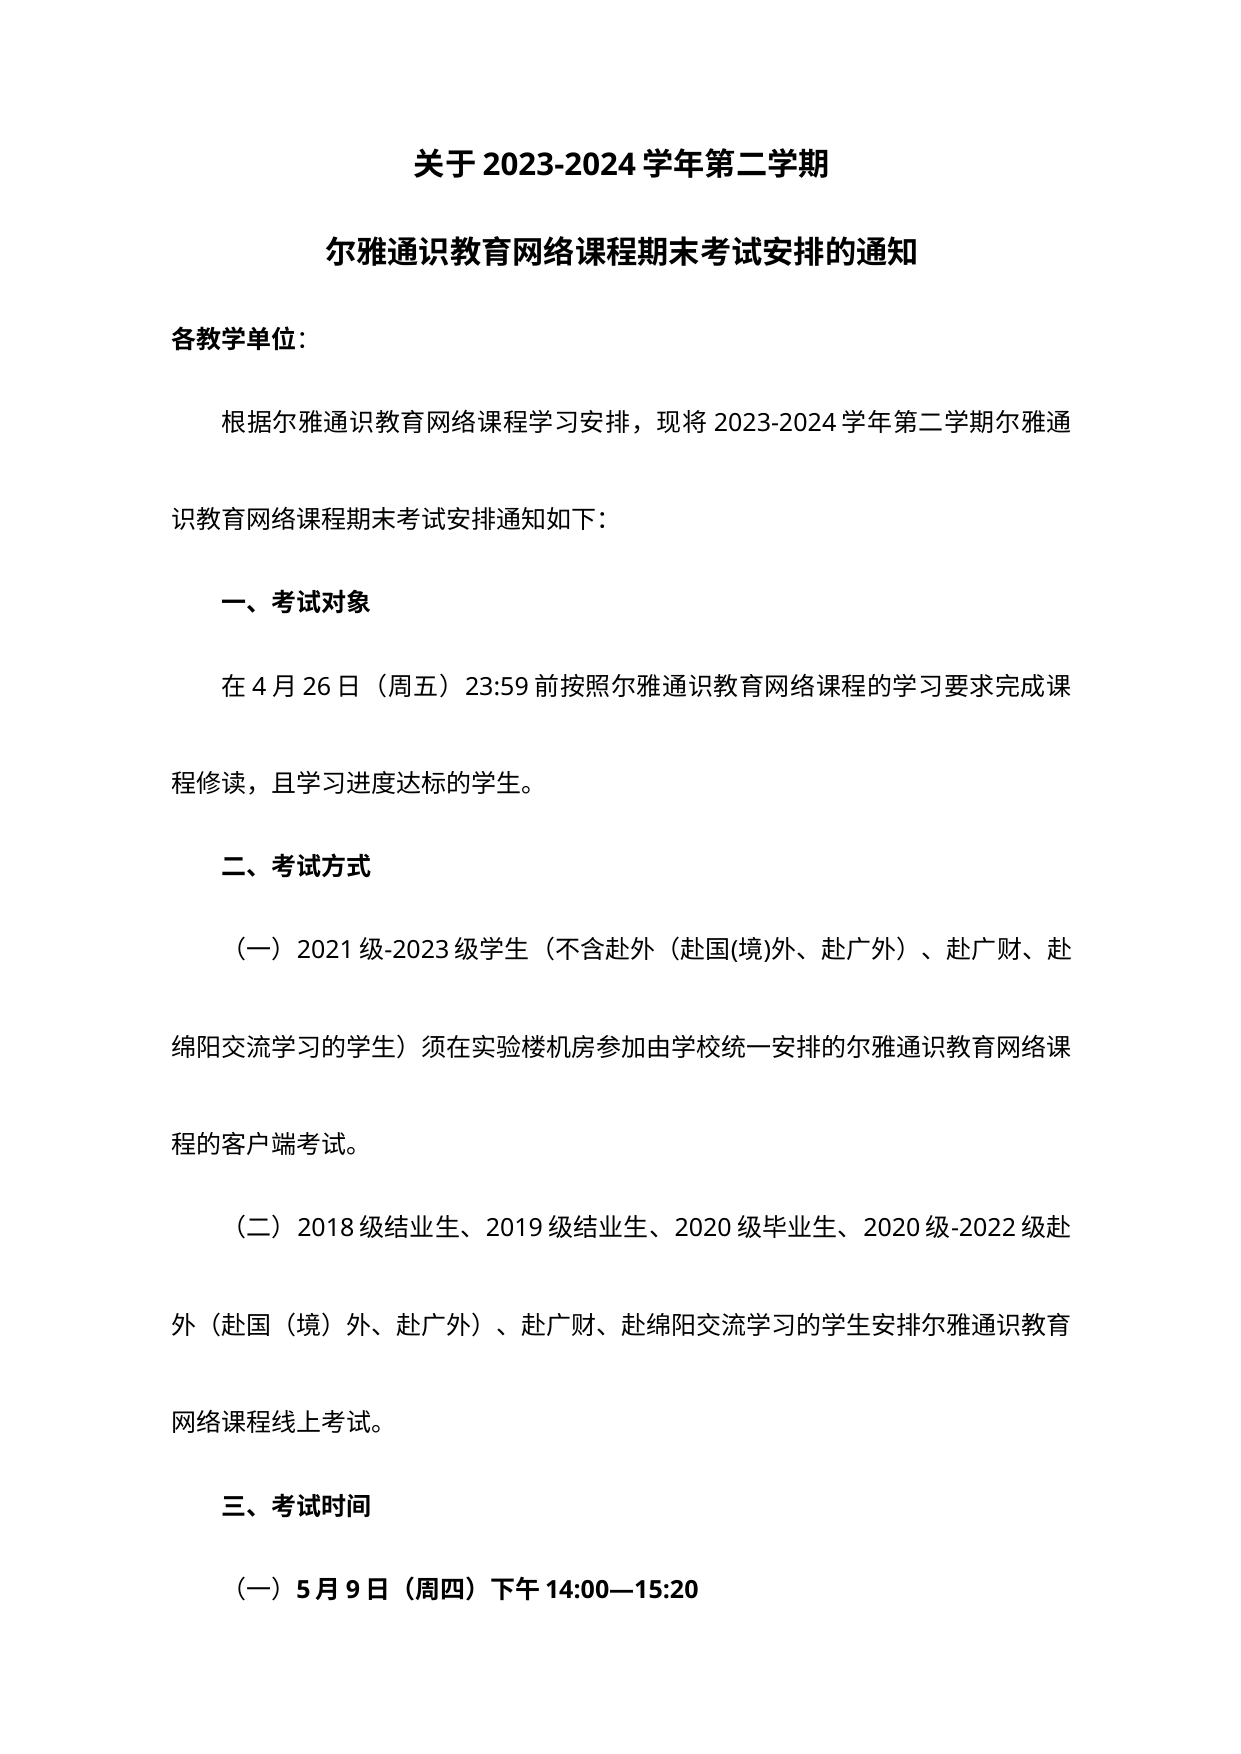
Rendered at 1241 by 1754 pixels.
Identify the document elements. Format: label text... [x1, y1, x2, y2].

text 三、考试时间 [171, 1472, 1072, 1537]
text （一）5月9日（周四）下午14:00—15:20 [171, 1555, 1072, 1620]
text 二、考试方式 [171, 832, 1072, 897]
text 关于2023-2024学年第二学期 [171, 129, 1072, 194]
text 一、考试对象 [171, 568, 1072, 633]
text 在4月26日（周五）23:59前按照尔雅通识教育网络课程的学习要求完成课程修读，且学习进度达标的学生。 [171, 652, 1072, 814]
text 各教学单位： [171, 305, 1072, 370]
text 根据尔雅通识教育网络课程学习安排，现将2023-2024学年第二学期尔雅通识教育网络课程期末考试安排通知如下： [171, 388, 1072, 550]
text 尔雅通识教育网络课程期末考试安排的通知 [171, 217, 1072, 282]
text （二）2018级结业生、2019级结业生、2020级毕业生、2020级-2022级赴外（赴国（境）外、赴广外）、赴广财、赴绵阳交流学习的学生安排尔雅通识教育网络课程线上考试。 [171, 1193, 1072, 1453]
text （一）2021级-2023级学生（不含赴外（赴国(境)外、赴广外）、赴广财、赴绵阳交流学习的学生）须在实验楼机房参加由学校统一安排的尔雅通识教育网络课程的客户端考试。 [171, 915, 1072, 1175]
